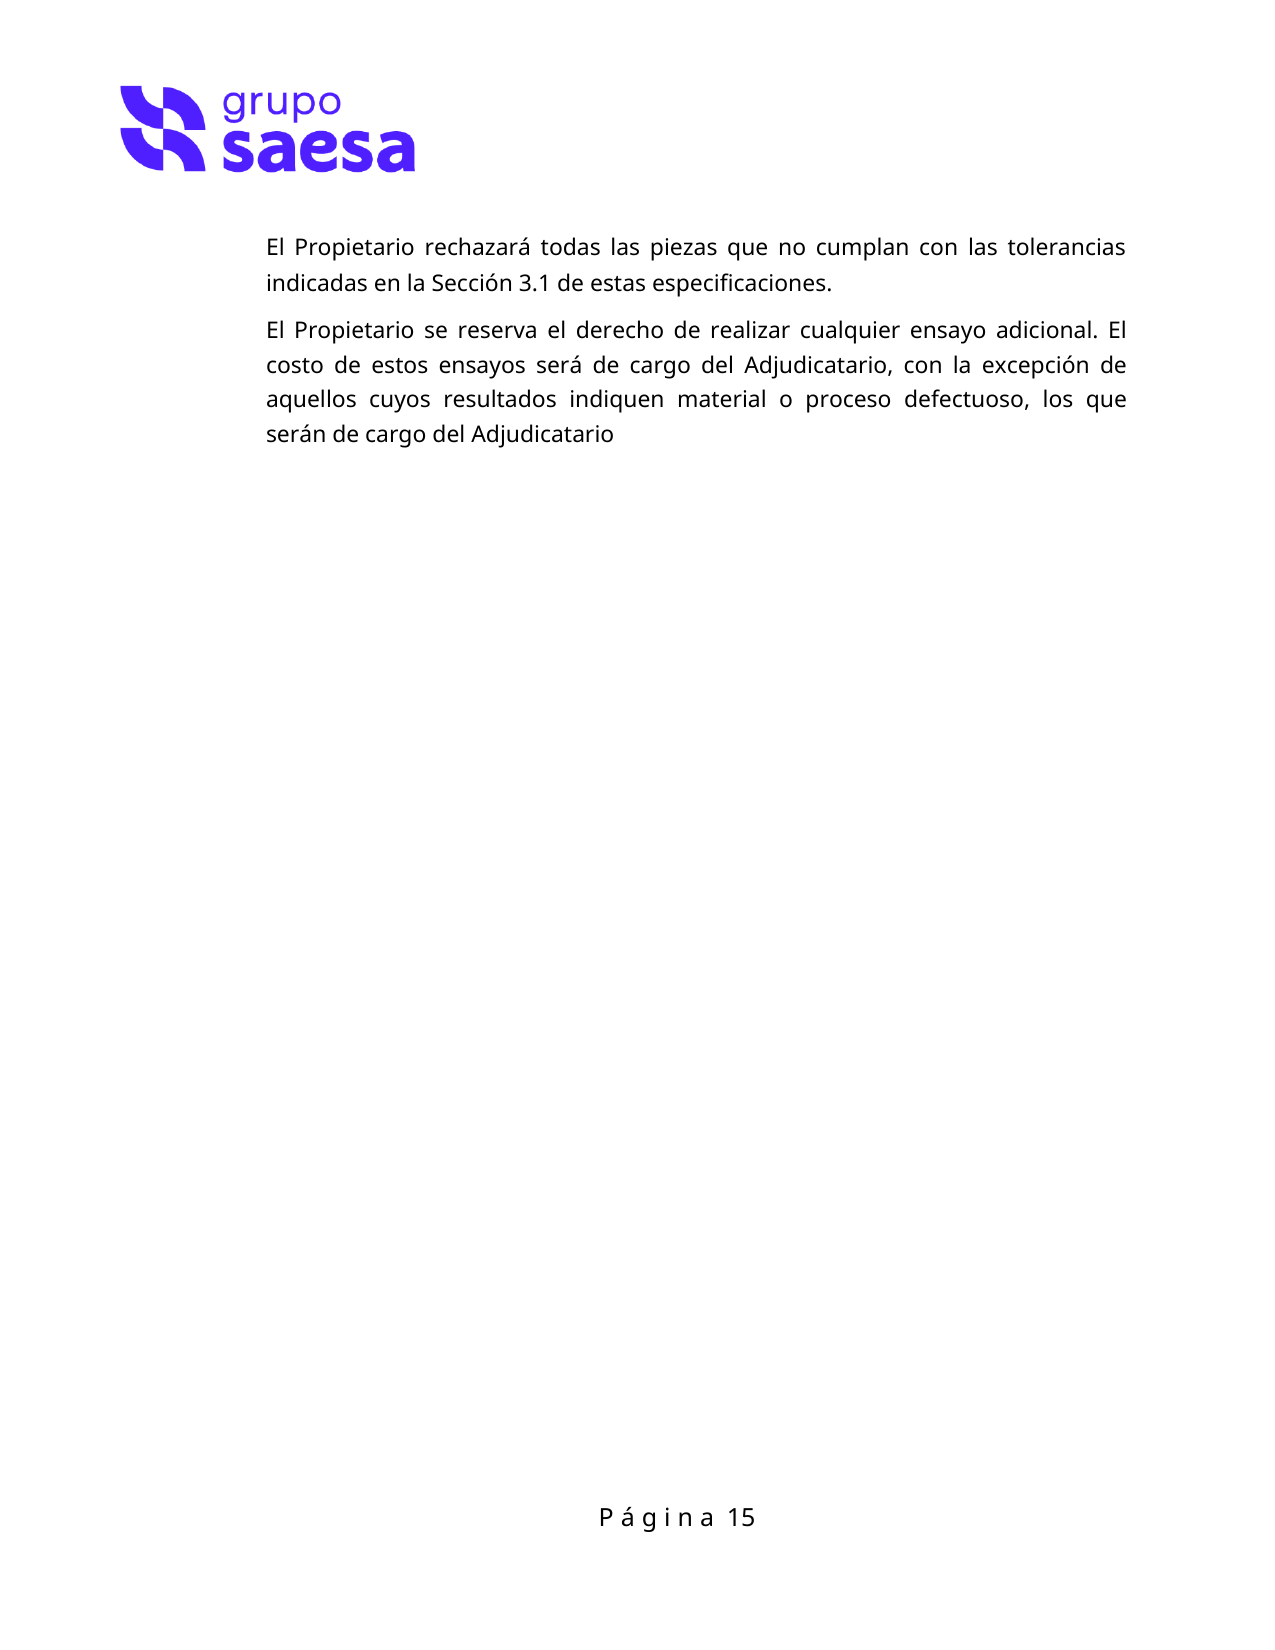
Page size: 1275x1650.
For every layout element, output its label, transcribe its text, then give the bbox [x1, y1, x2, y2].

picture [112, 79, 419, 175]
text El Propietario rechazará todas las piezas que no cumplan con las tolerancias indicadas en la Sección 3.1 de estas especificaciones. [266, 231, 1127, 298]
text El Propietario se reserva el derecho de realizar cualquier ensayo adicional. El costo de estos ensayos será de cargo del Adjudicatario, con la excepción de aquellos cuyos resultados indiquen material o proceso defectuoso, los que serán de cargo del Adjudicatario [266, 314, 1127, 449]
